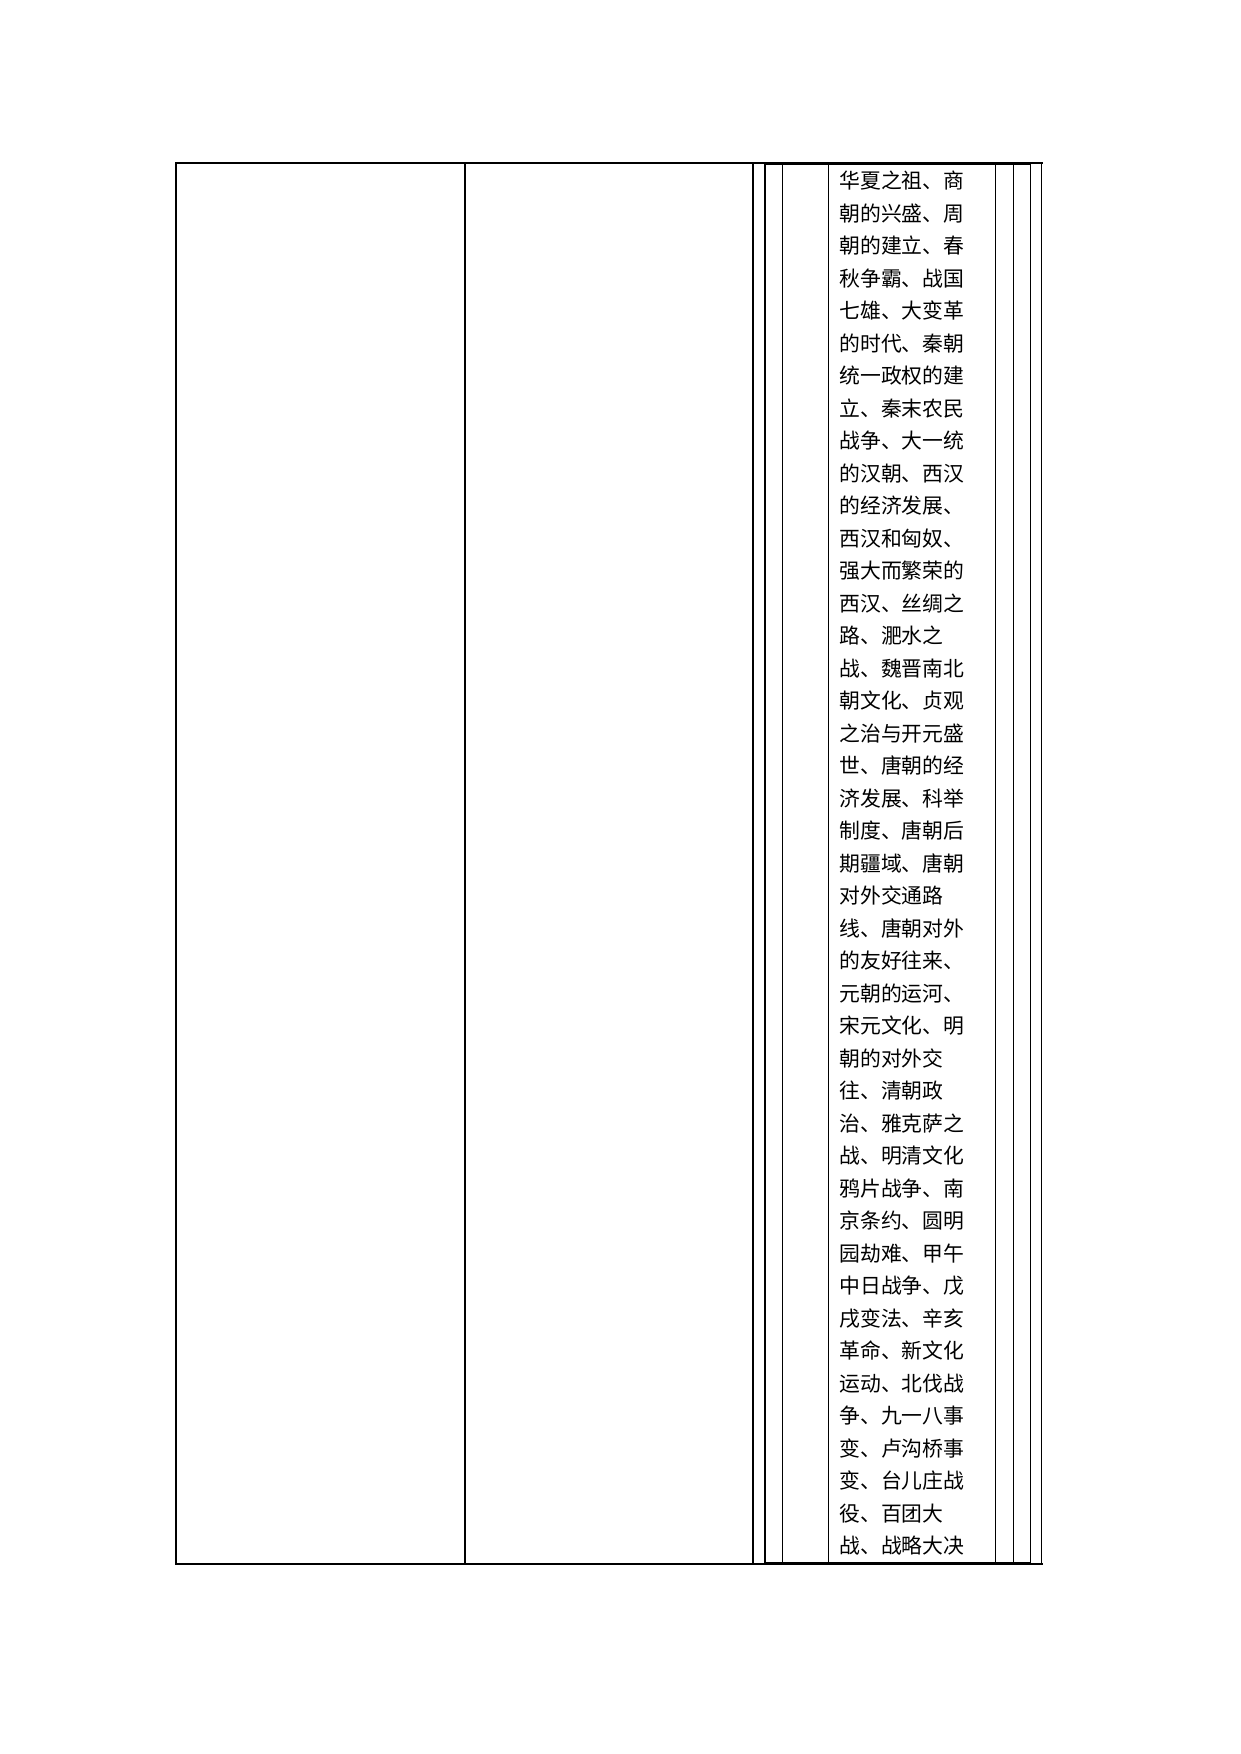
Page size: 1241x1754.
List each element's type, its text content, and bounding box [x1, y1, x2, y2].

table_cell [1014, 165, 1030, 1562]
table_cell [783, 165, 828, 1562]
table_cell [1031, 164, 1041, 1563]
table_cell 1 [177, 164, 464, 1563]
table_cell [754, 164, 764, 1563]
table_cell [466, 164, 752, 1563]
table_cell [829, 165, 995, 1562]
table_cell [766, 165, 782, 1562]
table_cell [996, 165, 1013, 1562]
